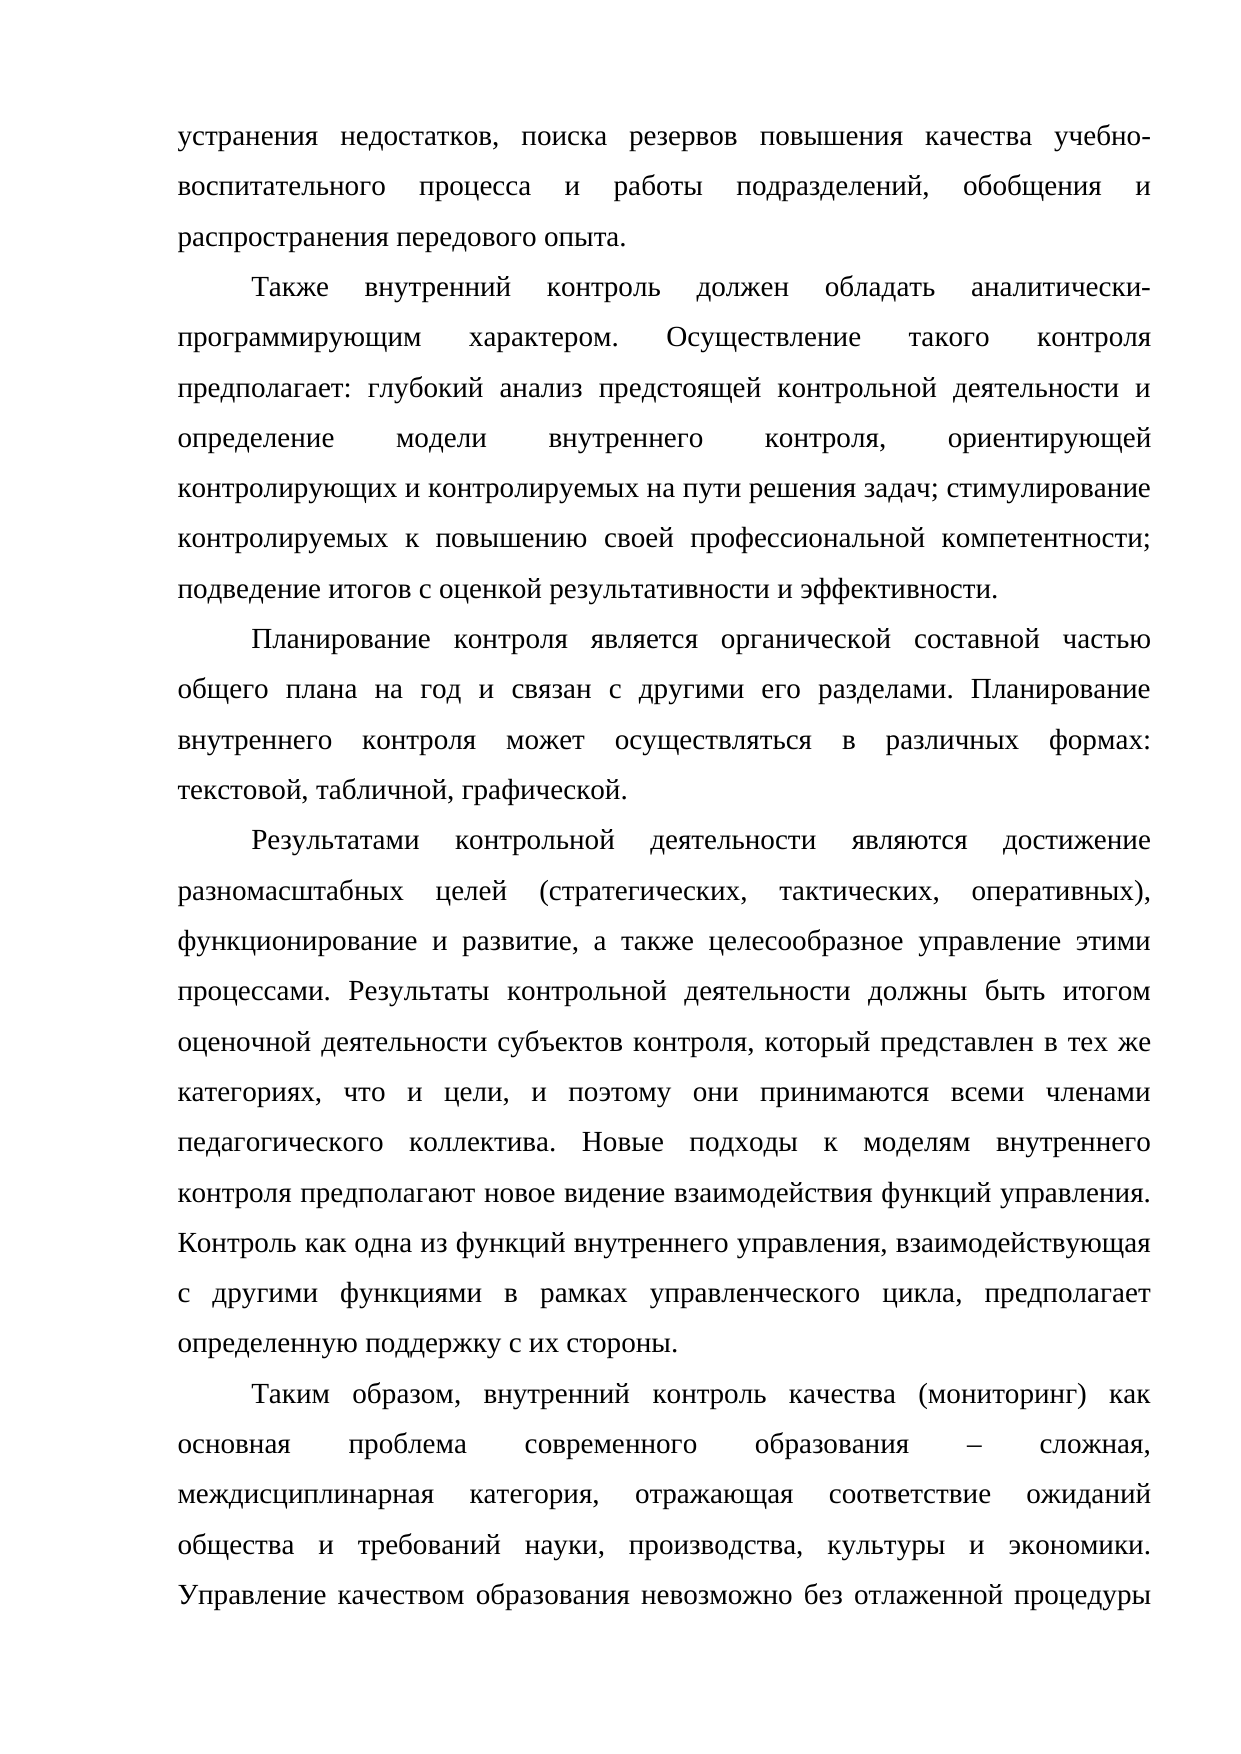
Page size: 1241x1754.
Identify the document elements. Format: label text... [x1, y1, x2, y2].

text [177, 118, 1152, 252]
text Результатами контрольной деятельности являются достижение разномасштабных целей (стратегических, тактических, оперативных), функционирование и развитие, а также целесообразное управление этими процессами. Результаты контрольной деятельности должны быть итогом оценочной деятельности субъектов контроля, который представлен в тех же категориях, что и цели, и поэтому они принимаются всеми членами педагогического коллектива. Новые подходы к моделям внутреннего контроля предполагают новое видение взаимодействия функций управления. Контроль как одна из функций внутреннего управления, взаимодействующая с другими функциями в рамках управленческого цикла, предполагает определенную поддержку с их стороны. [177, 822, 1152, 1359]
text Планирование контроля является органической составной частью общего плана на год и связан с другими его разделами. Планирование внутреннего контроля может осуществляться в различных формах: текстовой, табличной, графической. [177, 621, 1152, 806]
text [177, 1376, 1152, 1611]
text Также внутренний контроль должен обладать аналитически-программирующим характером. Осуществление такого контроля предполагает: глубокий анализ предстоящей контрольной деятельности и определение модели внутреннего контроля, ориентирующей контролирующих и контролируемых на пути решения задач; стимулирование контролируемых к повышению своей профессиональной компетентности; подведение итогов с оценкой результативности и эффективности. [177, 269, 1152, 604]
